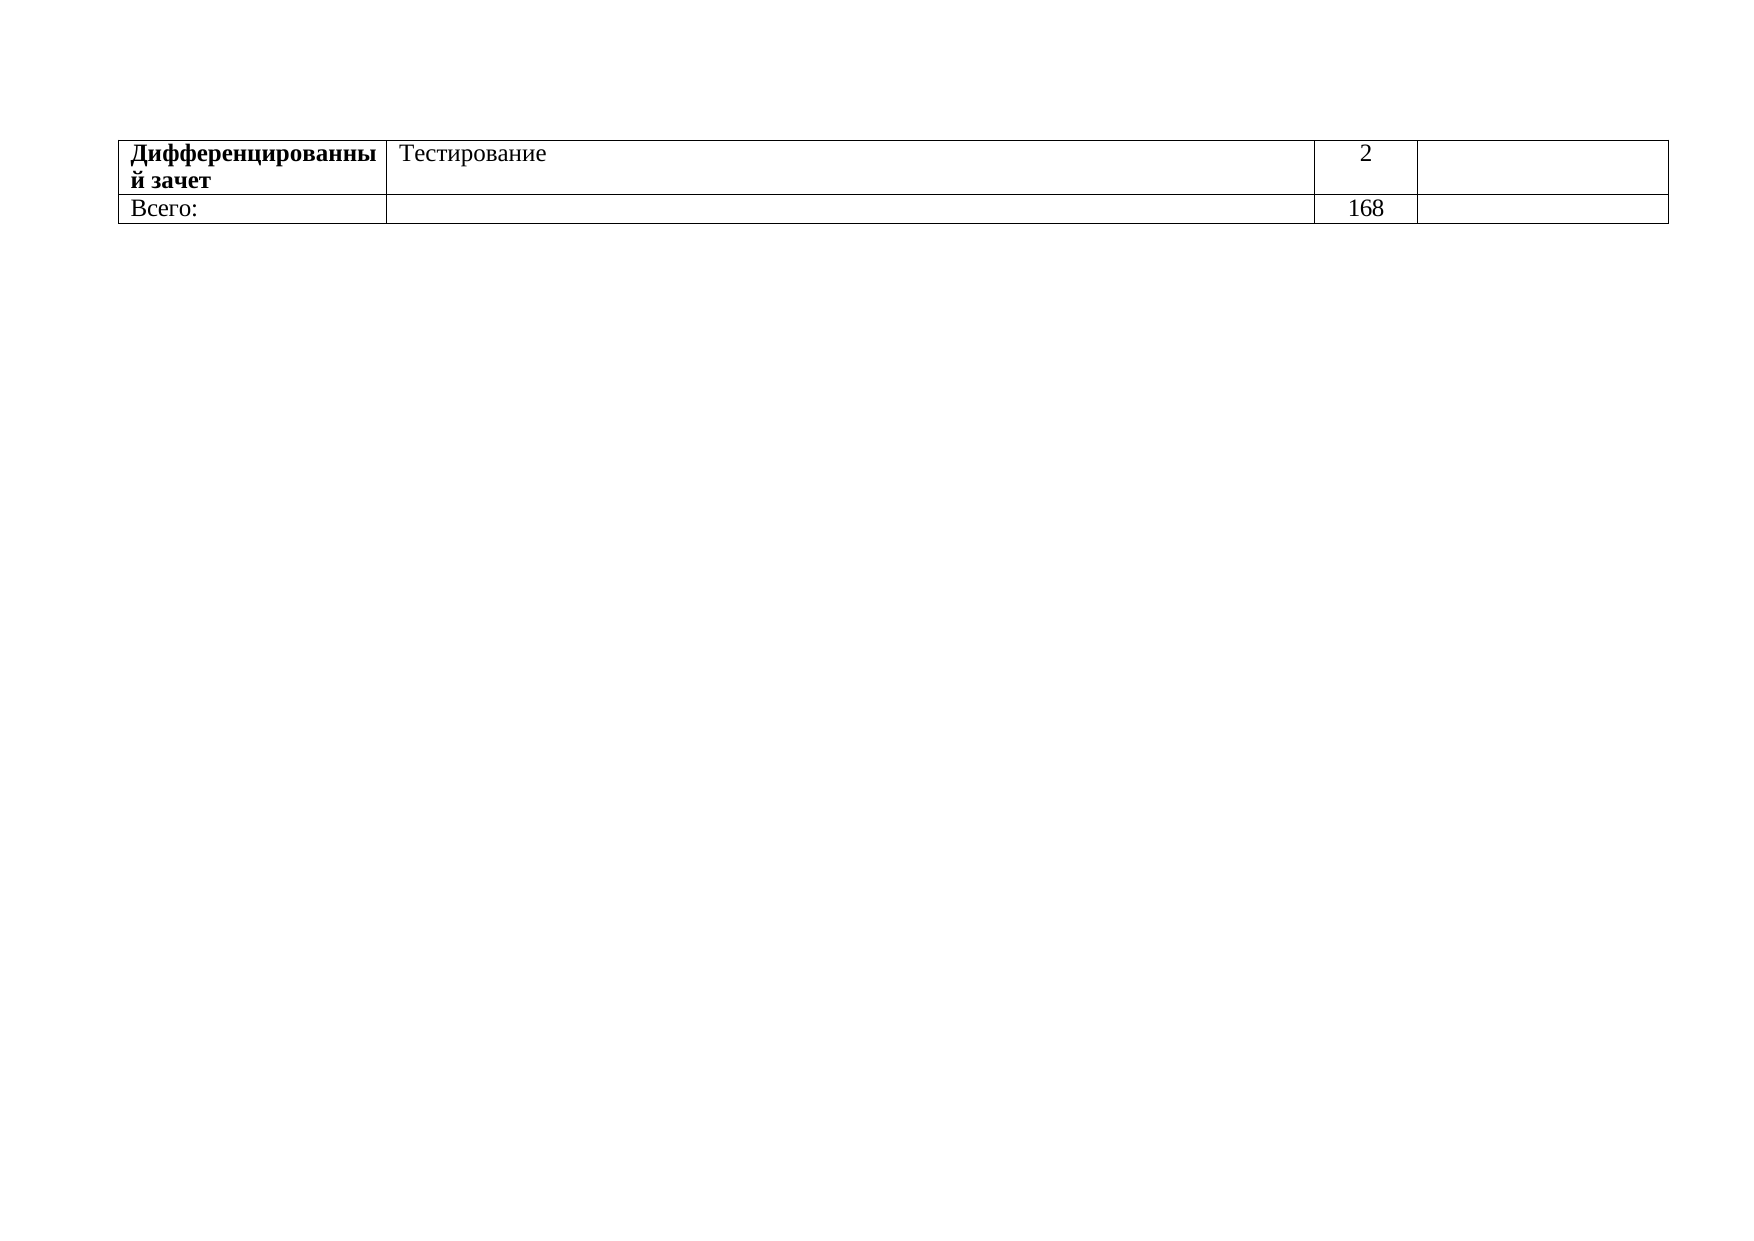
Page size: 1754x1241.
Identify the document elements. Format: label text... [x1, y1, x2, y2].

table_cell 168 [1315, 195, 1417, 223]
table_cell [1418, 195, 1668, 223]
table_cell Тестирование [387, 141, 1314, 194]
table_cell [1418, 141, 1668, 194]
table_cell [387, 195, 1314, 223]
table_cell Дифференцированный зачет [119, 141, 386, 194]
table_cell 2 [1315, 141, 1417, 194]
table_cell Всего: [119, 195, 386, 223]
